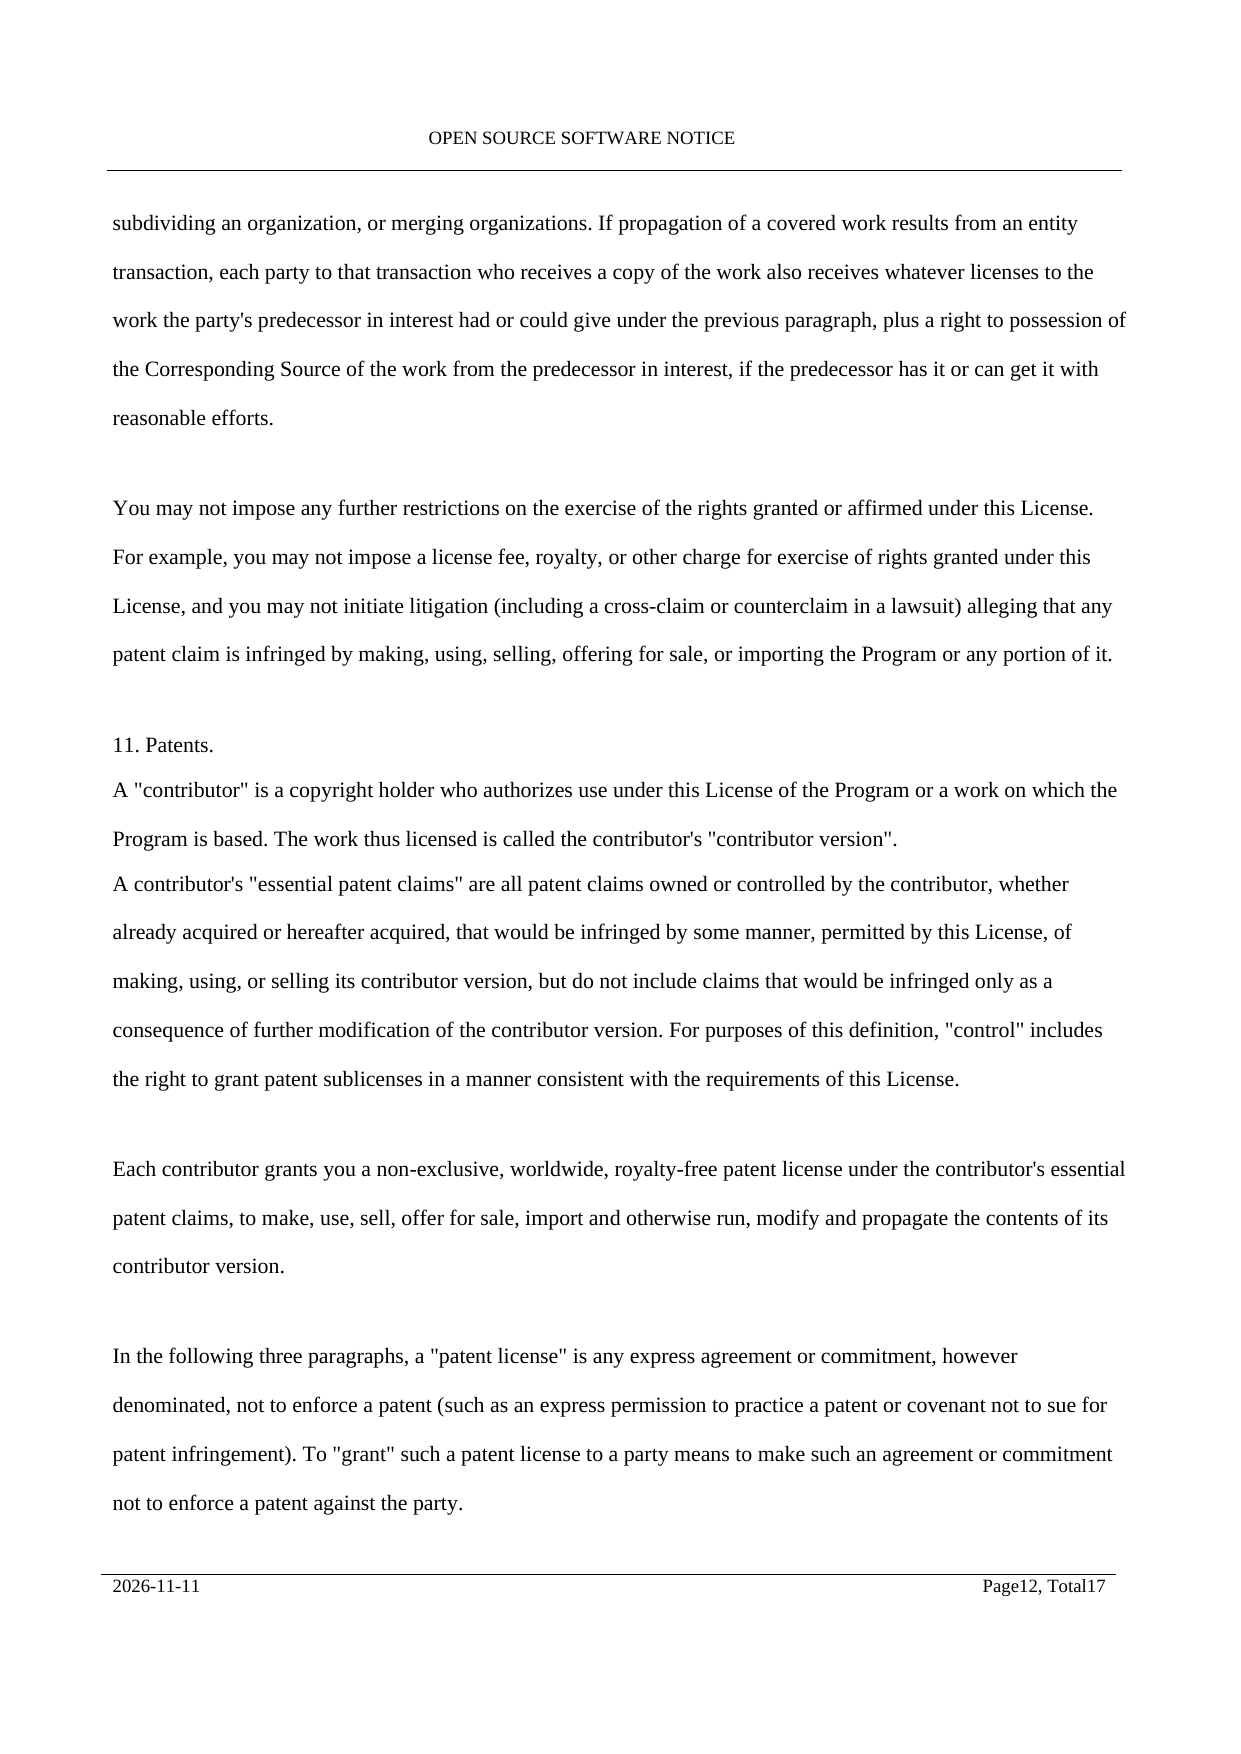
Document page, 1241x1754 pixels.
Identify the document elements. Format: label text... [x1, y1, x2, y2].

text A "contributor" is a copyright holder who authorizes use under this License of the Program or a work on which the Program is based. The work thus licensed is called the contributor's "contributor version". [112, 773, 1128, 854]
text A contributor's "essential patent claims" are all patent claims owned or controlled by the contributor, whether already acquired or hereafter acquired, that would be infringed by some manner, permitted by this License, of making, using, or selling its contributor version, but do not include claims that would be infringed only as a consequence of further modification of the contributor version. For purposes of this definition, "control" includes the right to grant patent sublicenses in a manner consistent with the requirements of this License. [112, 867, 1128, 1094]
text Each contributor grants you a non-exclusive, worldwide, royalty-free patent license under the contributor's essential patent claims, to make, use, sell, offer for sale, import and otherwise run, modify and propagate the contents of its contributor version. [112, 1152, 1128, 1282]
text In the following three paragraphs, a "patent license" is any express agreement or commitment, however denominated, not to enforce a patent (such as an express permission to practice a patent or covenant not to sue for patent infringement). To "grant" such a patent license to a party means to make such an agreement or commitment not to enforce a patent against the party. [112, 1340, 1128, 1519]
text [112, 206, 1128, 434]
text You may not impose any further restrictions on the exercise of the rights granted or affirmed under this License. For example, you may not impose a license fee, royalty, or other charge for exercise of rights granted under this License, and you may not initiate litigation (including a cross-claim or counterclaim in a lawsuit) alleging that any patent claim is infringed by making, using, selling, offering for sale, or importing the Program or any portion of it. [112, 492, 1128, 670]
text 11. Patents. [112, 728, 1128, 761]
